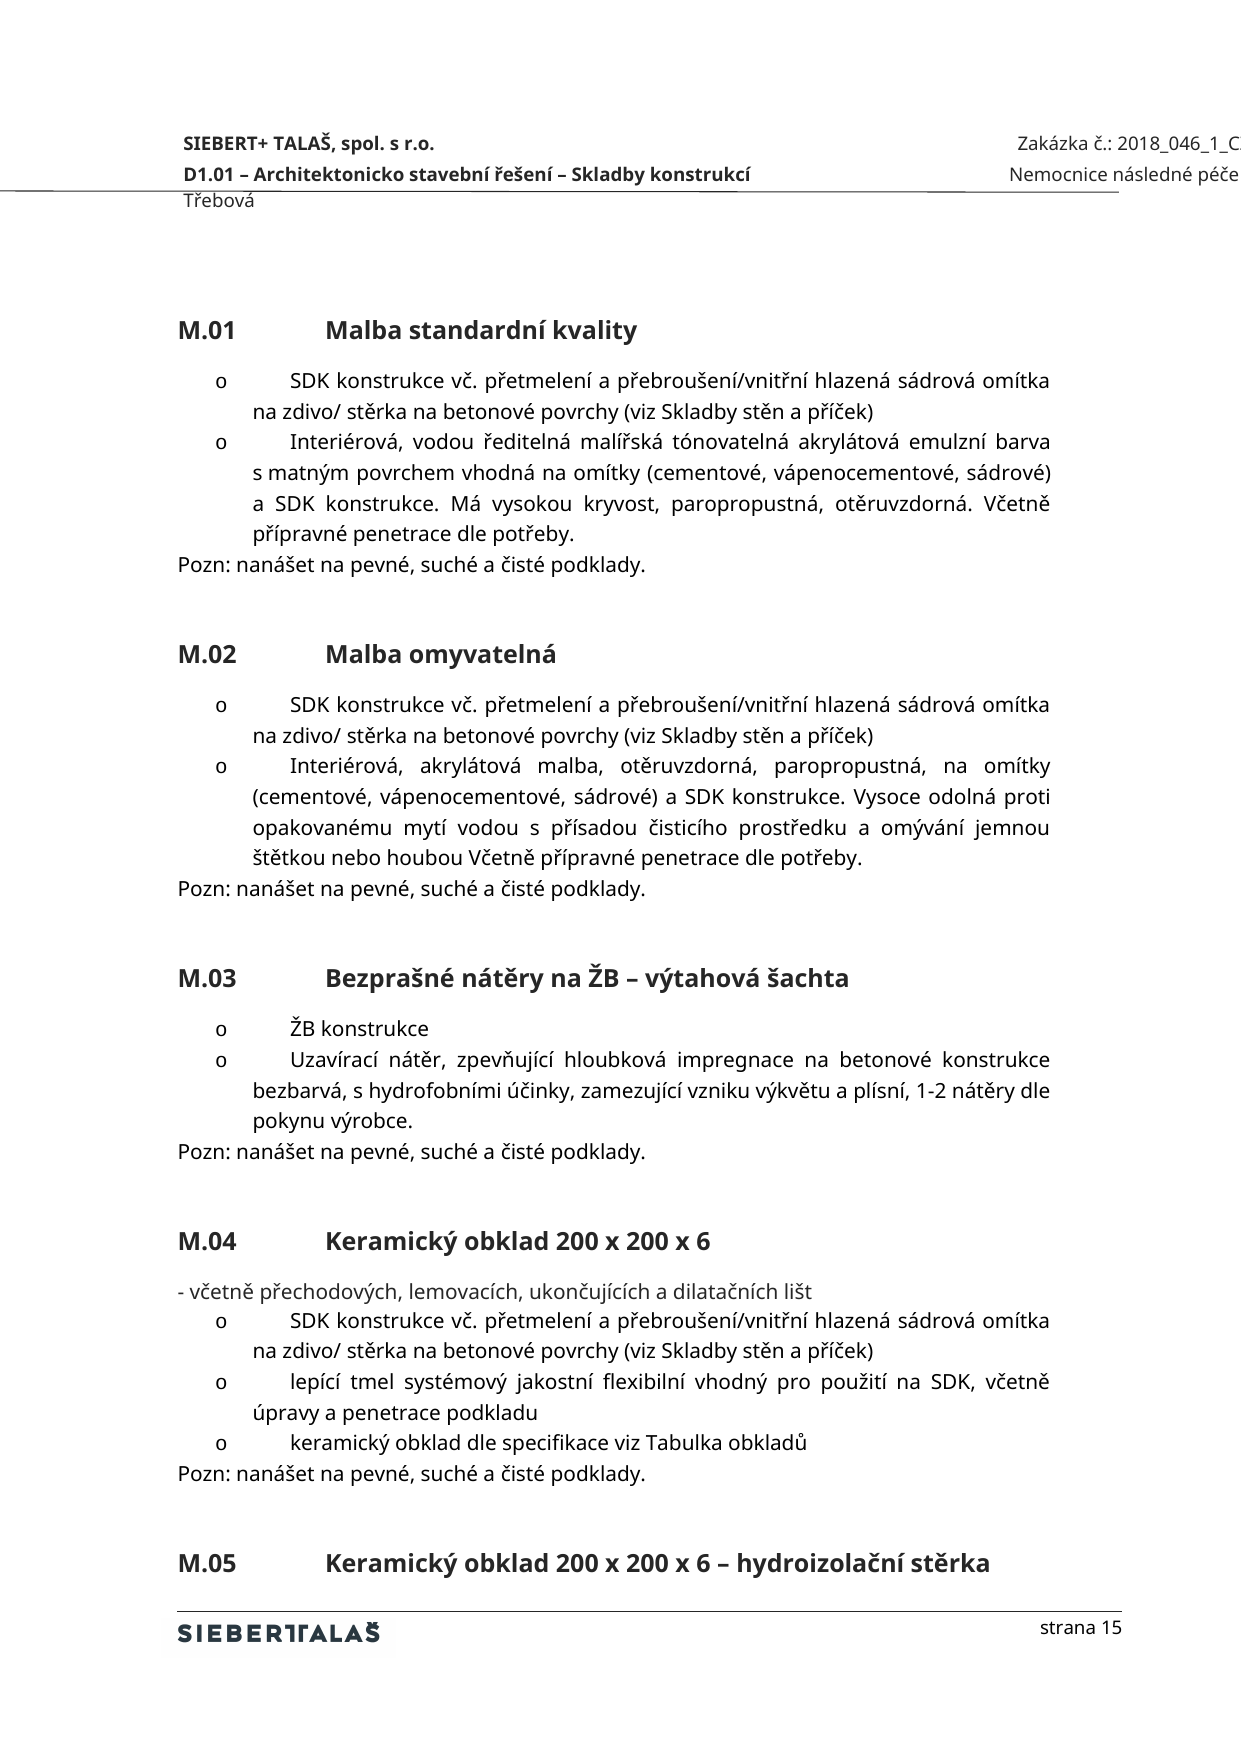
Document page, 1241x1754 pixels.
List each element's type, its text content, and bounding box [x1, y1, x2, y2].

text Pozn: nanášet na pevné, suché a čisté podklady. [177, 874, 1051, 903]
text M.01 Malba standardní kvality [177, 313, 1122, 347]
list ŽB konstrukce [215, 1014, 1051, 1043]
list lepící tmel systémový jakostní flexibilní vhodný pro použití na SDK, včetně úpravy a penetrace podkladu [215, 1367, 1051, 1426]
list Interiérová, vodou ředitelná malířská tónovatelná akrylátová emulzní barva s matným povrchem vhodná na omítky (cementové, vápenocementové, sádrové) a SDK konstrukce. Má vysokou kryvost, paropropustná, otěruvzdorná. Včetně přípravné penetrace dle potřeby. [215, 427, 1051, 548]
list SDK konstrukce vč. přetmelení a přebroušení/vnitřní hlazená sádrová omítka na zdivo/ stěrka na betonové povrchy (viz Skladby stěn a příček) [215, 1306, 1051, 1365]
text M.02 Malba omyvatelná [177, 637, 1122, 671]
list Interiérová, akrylátová malba, otěruvzdorná, paropropustná, na omítky (cementové, vápenocementové, sádrové) a SDK konstrukce. Vysoce odolná proti opakovanému mytí vodou s přísadou čisticího prostředku a omývání jemnou štětkou nebo houbou Včetně přípravné penetrace dle potřeby. [215, 752, 1051, 872]
list Uzavírací nátěr, zpevňující hloubková impregnace na betonové konstrukce bezbarvá, s hydrofobními účinky, zamezující vzniku výkvětu a plísní, 1-2 nátěry dle pokynu výrobce. [215, 1045, 1051, 1135]
text - včetně přechodových, lemovacích, ukončujících a dilatačních lišt [177, 1277, 1122, 1306]
list SDK konstrukce vč. přetmelení a přebroušení/vnitřní hlazená sádrová omítka na zdivo/ stěrka na betonové povrchy (viz Skladby stěn a příček) [215, 690, 1051, 749]
text Pozn: nanášet na pevné, suché a čisté podklady. [177, 550, 1051, 578]
list SDK konstrukce vč. přetmelení a přebroušení/vnitřní hlazená sádrová omítka na zdivo/ stěrka na betonové povrchy (viz Skladby stěn a příček) [215, 366, 1051, 425]
picture [160, 1618, 397, 1658]
text M.03 Bezprašné nátěry na ŽB – výtahová šachta [177, 961, 1122, 995]
text Pozn: nanášet na pevné, suché a čisté podklady. [177, 1459, 1051, 1488]
text M.05 Keramický obklad 200 x 200 x 6 – hydroizolační stěrka [177, 1546, 1122, 1580]
list keramický obklad dle specifikace viz Tabulka obkladů [215, 1428, 1051, 1457]
text M.04 Keramický obklad 200 x 200 x 6 [177, 1224, 1122, 1258]
text Pozn: nanášet na pevné, suché a čisté podklady. [177, 1137, 1051, 1166]
